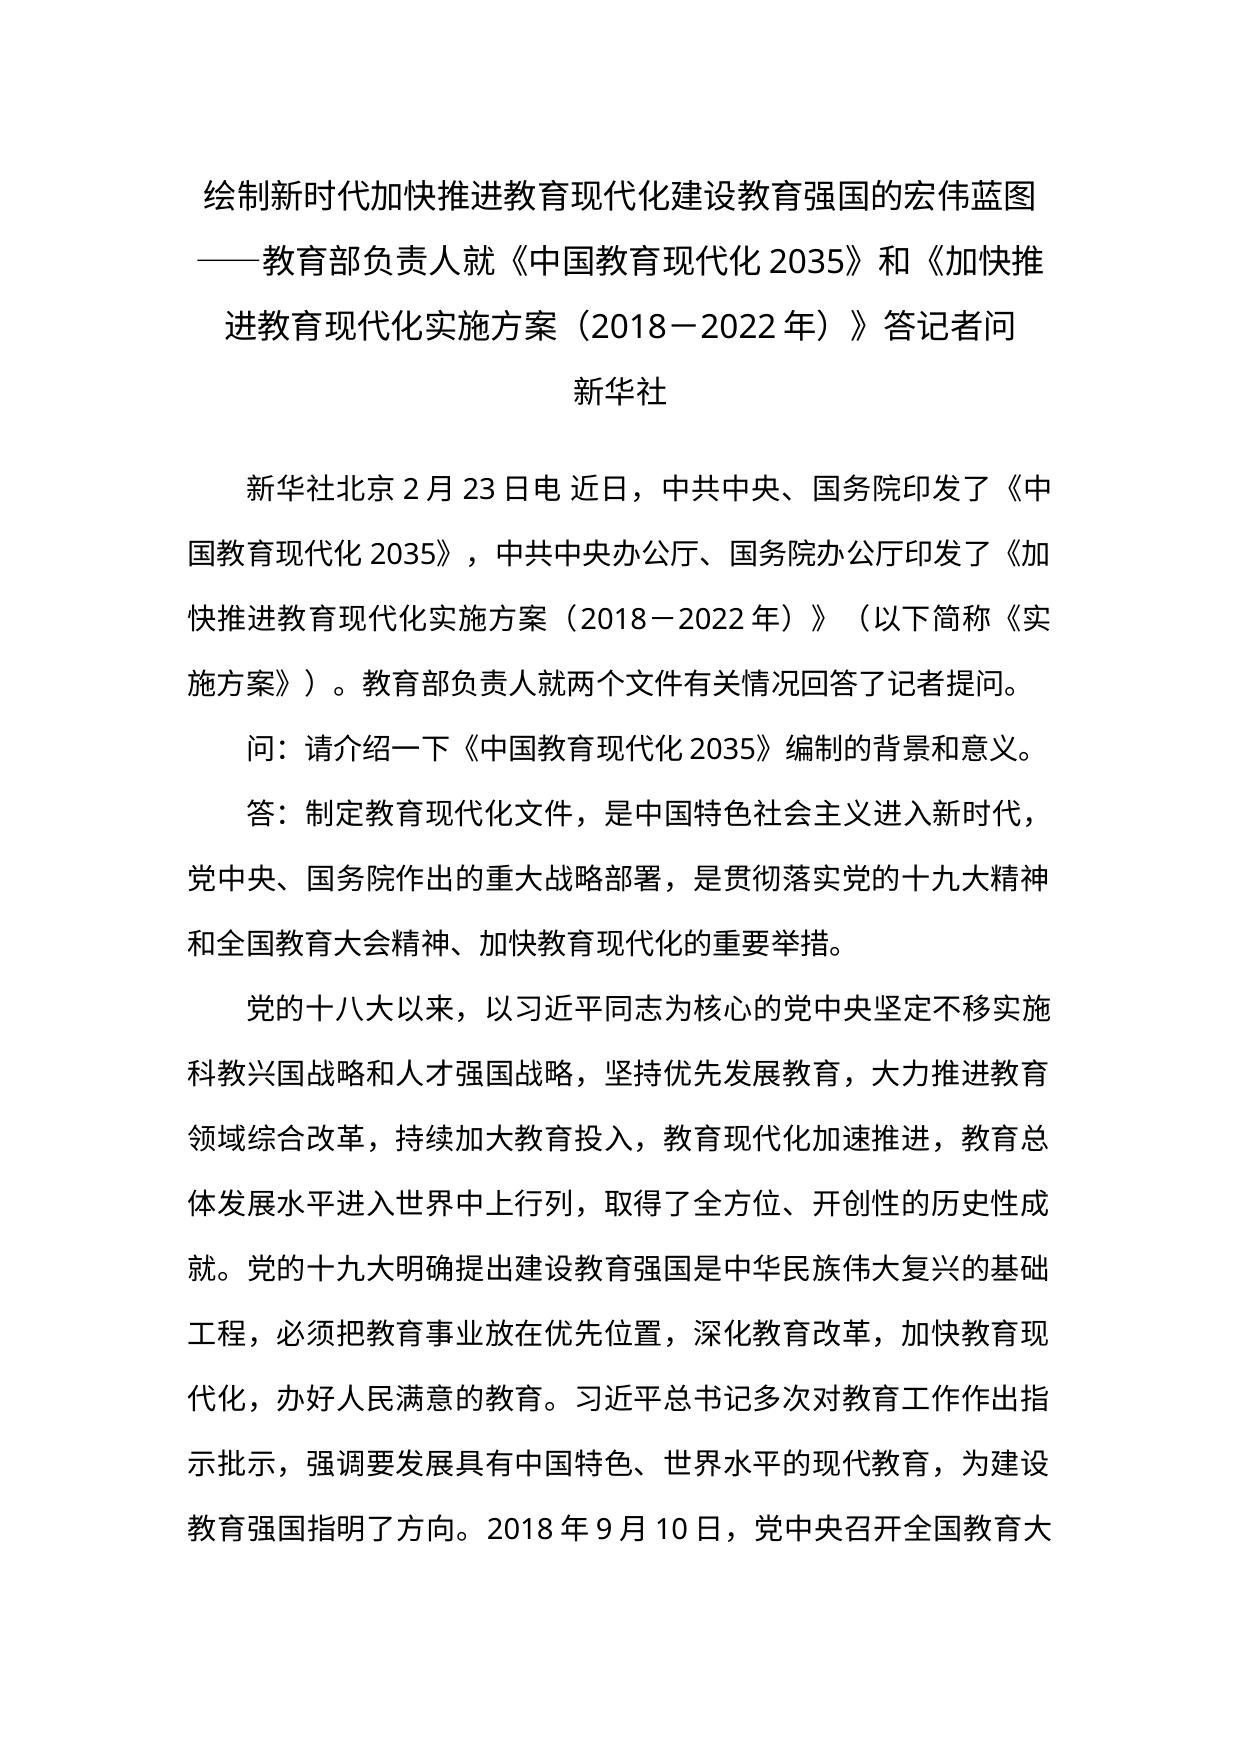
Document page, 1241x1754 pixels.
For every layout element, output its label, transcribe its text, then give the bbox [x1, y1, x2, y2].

text 问：请介绍一下《中国教育现代化2035》编制的背景和意义。 [187, 714, 1053, 779]
text 新华社北京2月23日电 近日，中共中央、国务院印发了《中国教育现代化2035》，中共中央办公厅、国务院办公厅印发了《加快推进教育现代化实施方案（2018－2022年）》（以下简称《实施方案》）。教育部负责人就两个文件有关情况回答了记者提问。 [187, 454, 1053, 714]
text 答：制定教育现代化文件，是中国特色社会主义进入新时代，党中央、国务院作出的重大战略部署，是贯彻落实党的十九大精神和全国教育大会精神、加快教育现代化的重要举措。 [187, 779, 1053, 974]
text 绘制新时代加快推进教育现代化建设教育强国的宏伟蓝图 ——教育部负责人就《中国教育现代化2035》和《加快推进教育现代化实施方案（2018－2022年）》答记者问 [187, 162, 1053, 357]
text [187, 974, 1053, 1559]
text 新华社 [187, 357, 1053, 422]
